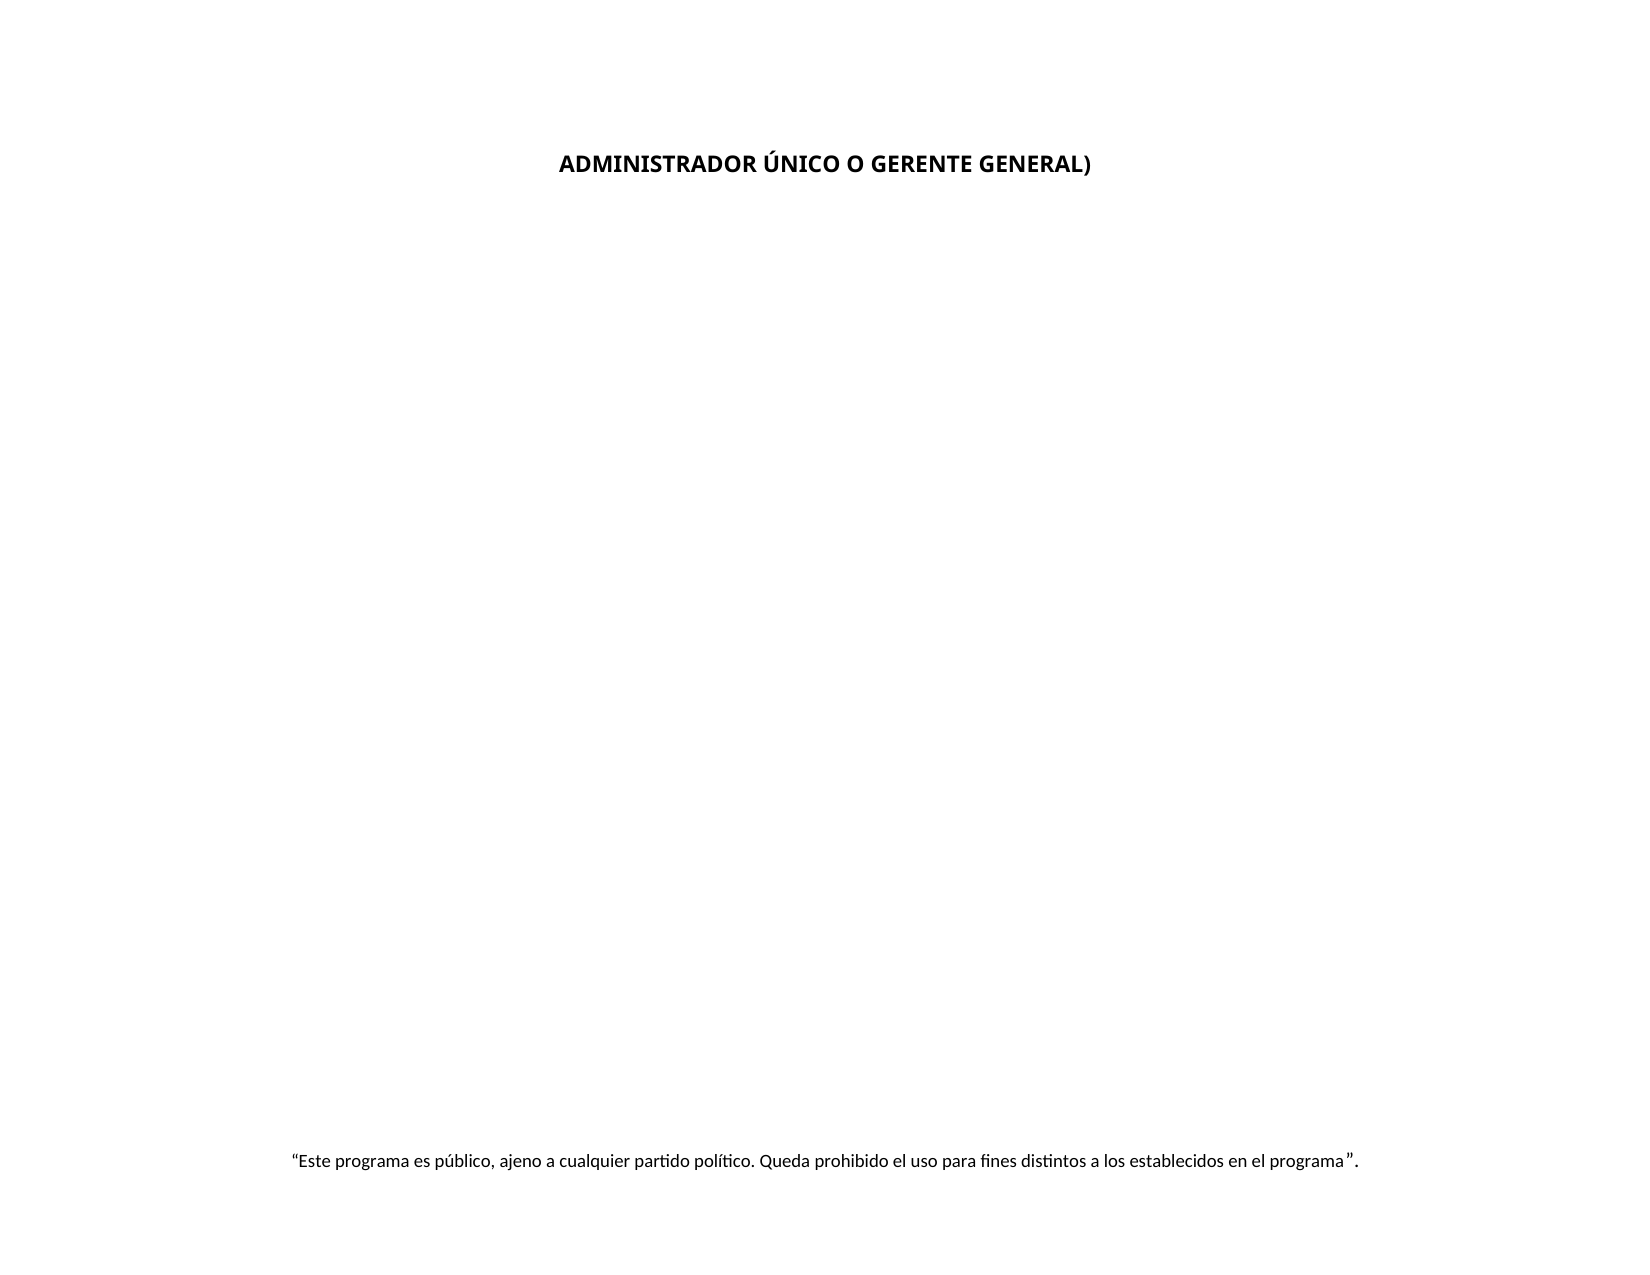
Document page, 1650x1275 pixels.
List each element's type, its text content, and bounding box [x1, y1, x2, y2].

text ADMINISTRADOR ÚNICO O GERENTE GENERAL) [148, 148, 1502, 179]
